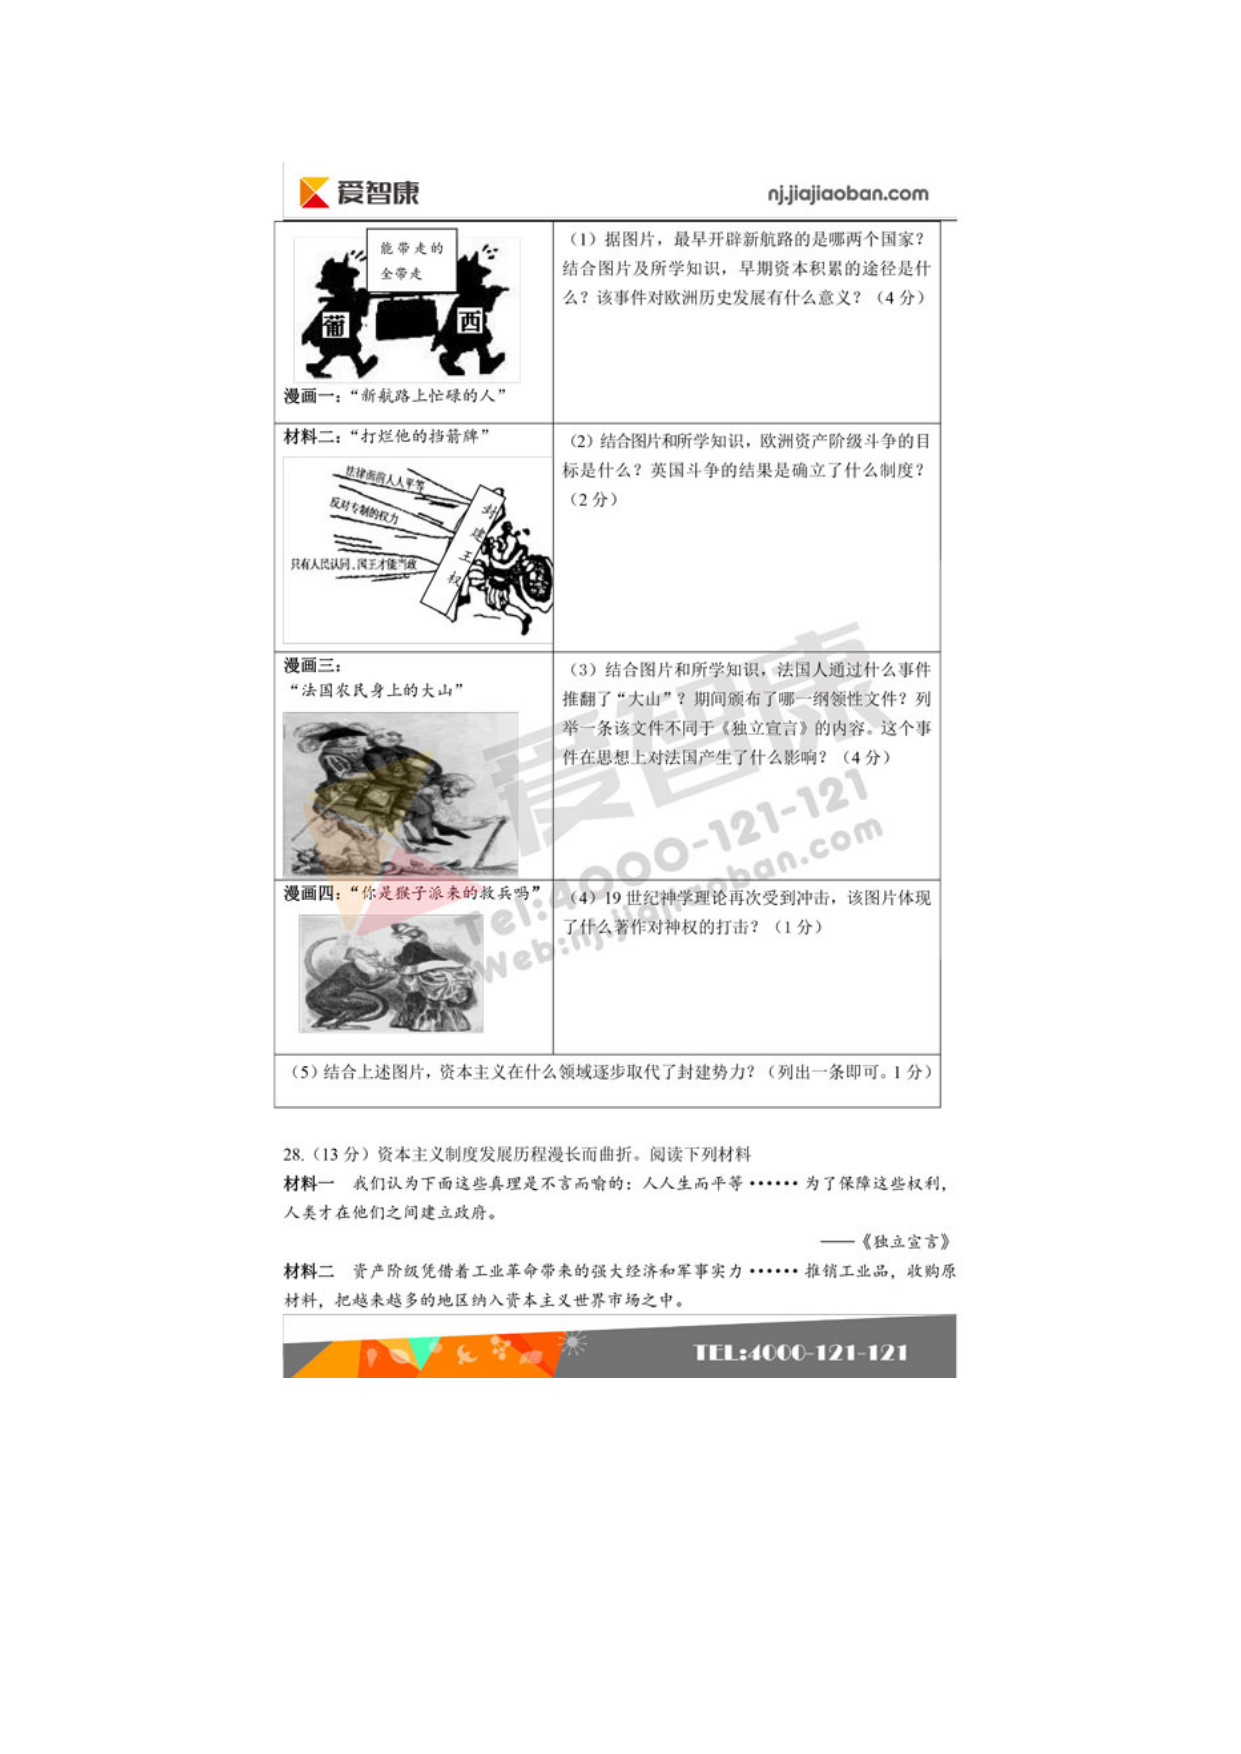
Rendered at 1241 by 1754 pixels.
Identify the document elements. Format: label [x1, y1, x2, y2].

picture [187, 162, 1052, 1378]
